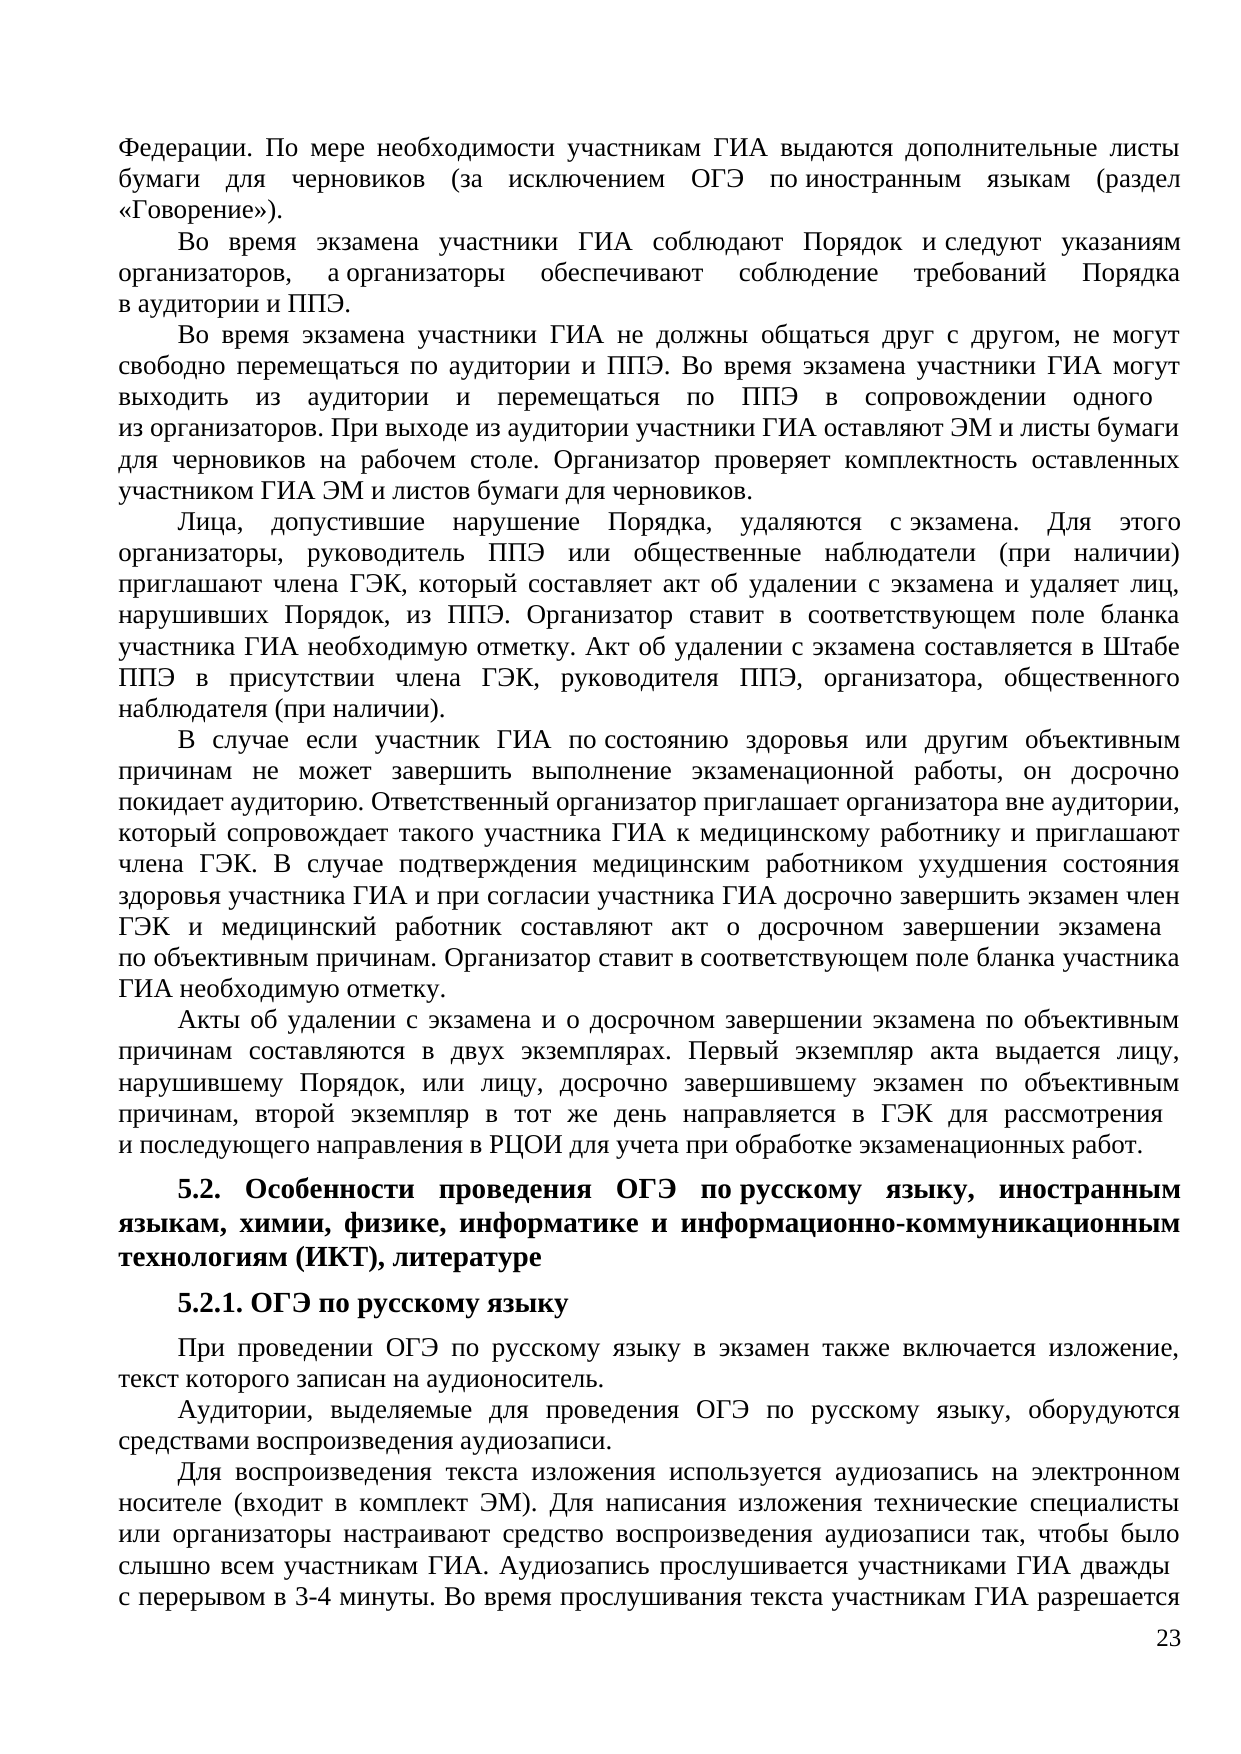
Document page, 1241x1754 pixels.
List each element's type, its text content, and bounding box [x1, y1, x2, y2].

text В случае если участник ГИА по состоянию здоровья или другим объективным причинам не может завершить выполнение экзаменационной работы, он досрочно покидает аудиторию. Ответственный организатор приглашает организатора вне аудитории, который сопровождает такого участника ГИА к медицинскому работнику и приглашают члена ГЭК. В случае подтверждения медицинским работником ухудшения состояния здоровья участника ГИА и при согласии участника ГИА досрочно завершить экзамен член ГЭК и медицинский работник составляют акт о досрочном завершении экзамена по объективным причинам. Организатор ставит в соответствующем поле бланка участника ГИА необходимую отметку. [118, 723, 1181, 1003]
text Во время экзамена участники ГИА не должны общаться друг с другом, не могут свободно перемещаться по аудитории и ППЭ. Во время экзамена участники ГИА могут выходить из аудитории и перемещаться по ППЭ в сопровождении одного из организаторов. При выходе из аудитории участники ГИА оставляют ЭМ и листы бумаги для черновиков на рабочем столе. Организатор проверяет комплектность оставленных участником ГИА ЭМ и листов бумаги для черновиков. [118, 318, 1181, 505]
text Аудитории, выделяемые для проведения ОГЭ по русскому языку, оборудуются средствами воспроизведения аудиозаписи. [118, 1393, 1181, 1455]
text Лица, допустившие нарушение Порядка, удаляются с экзамена. Для этого организаторы, руководитель ППЭ или общественные наблюдатели (при наличии) приглашают члена ГЭК, который составляет акт об удалении с экзамена и удаляет лиц, нарушивших Порядок, из ППЭ. Организатор ставит в соответствующем поле бланка участника ГИА необходимую отметку. Акт об удалении с экзамена составляется в Штабе ППЭ в присутствии члена ГЭК, руководителя ППЭ, организатора, общественного наблюдателя (при наличии). [118, 505, 1181, 723]
text Во время экзамена участники ГИА соблюдают Порядок и следуют указаниям организаторов, а организаторы обеспечивают соблюдение требований Порядка в аудитории и ППЭ. [118, 225, 1181, 318]
subtitle 5.2.1. ОГЭ по русскому языку [118, 1285, 1181, 1318]
subtitle 5.2. Особенности проведения ОГЭ по русскому языку, иностранным языкам, химии, физике, информатике и информационно-коммуникационным технологиям (ИКТ), литературе [118, 1172, 1181, 1272]
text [118, 131, 1181, 225]
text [118, 1455, 1181, 1611]
text При проведении ОГЭ по русскому языку в экзамен также включается изложение, текст которого записан на аудионоситель. [118, 1331, 1181, 1393]
text Акты об удалении с экзамена и о досрочном завершении экзамена по объективным причинам составляются в двух экземплярах. Первый экземпляр акта выдается лицу, нарушившему Порядок, или лицу, досрочно завершившему экзамен по объективным причинам, второй экземпляр в тот же день направляется в ГЭК для рассмотрения и последующего направления в РЦОИ для учета при обработке экзаменационных работ. [118, 1003, 1181, 1159]
